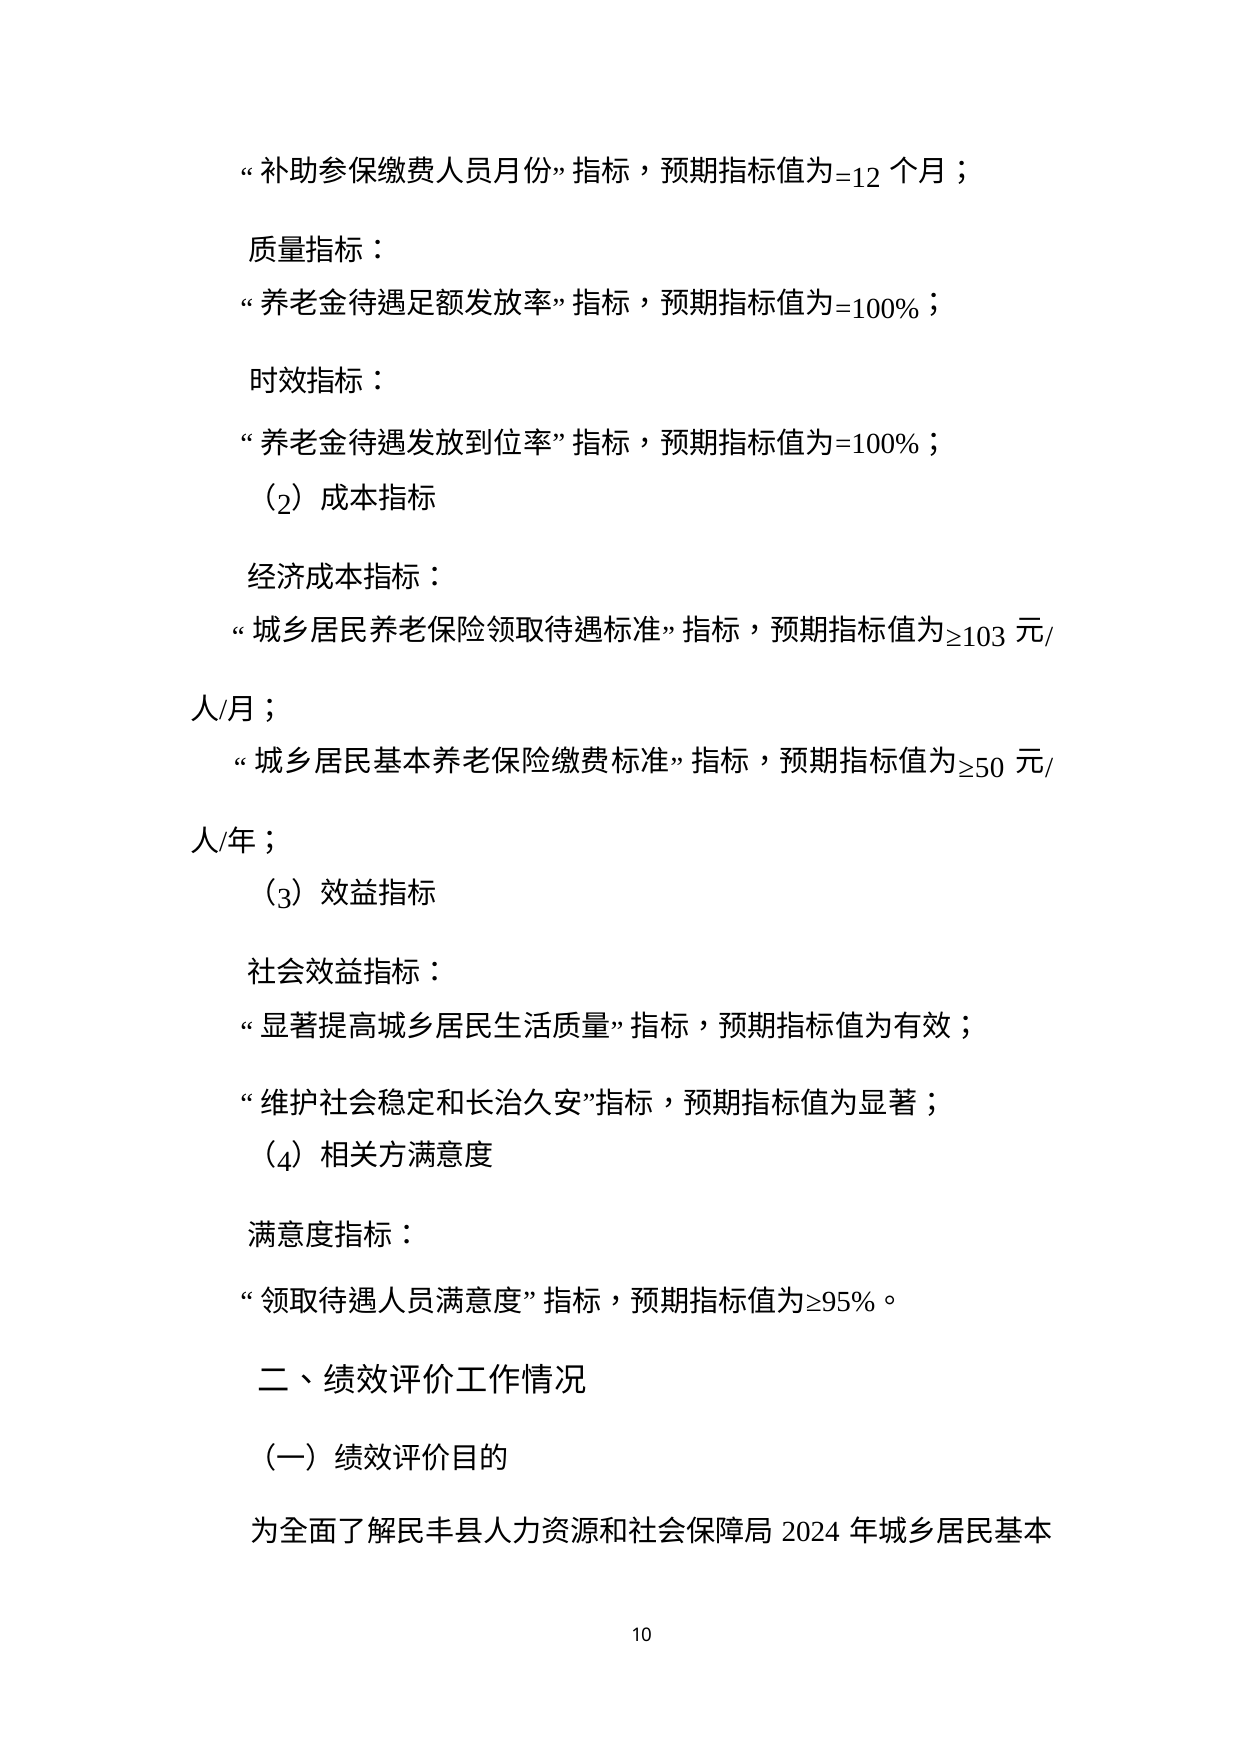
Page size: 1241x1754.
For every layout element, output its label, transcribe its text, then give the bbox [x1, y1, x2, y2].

text “ 养老金待遇足额发放率” 指标，预期指标值为=100%； [240, 292, 1054, 362]
text 质量指标： [248, 231, 1054, 268]
text 人/月； [190, 690, 1054, 727]
text 经济成本指标： [247, 559, 1054, 595]
text （3）效益指标 [248, 888, 1054, 953]
text “ 领取待遇人员满意度” 指标，预期指标值为≥95%。 [240, 1282, 1054, 1318]
text “ 维护社会稳定和长治久安”指标，预期指标值为显著； [240, 1084, 1054, 1120]
text 社会效益指标： [247, 953, 1054, 989]
text “ 显著提高城乡居民生活质量” 指标，预期指标值为有效； [240, 1019, 1054, 1084]
text “ 城乡居民基本养老保险缴费标准” 指标，预期指标值为≥50 元/ [186, 757, 1053, 822]
text （2）成本指标 [248, 494, 1054, 559]
text 时效指标： [249, 362, 1054, 399]
text “ 补助参保缴费人员月份” 指标，预期指标值为=12 个月； [240, 161, 1054, 231]
text 满意度指标： [248, 1216, 1054, 1252]
text 二、绩效评价工作情况 [257, 1358, 1054, 1400]
text “ 养老金待遇发放到位率” 指标，预期指标值为=100%； [240, 423, 1054, 463]
text “ 城乡居民养老保险领取待遇标准” 指标，预期指标值为≥103 元/ [186, 625, 1053, 690]
text （4）相关方满意度 [248, 1151, 1054, 1216]
text 为全面了解民丰县人力资源和社会保障局 2024 年城乡居民基本 [186, 1512, 1053, 1549]
text （一）绩效评价目的 [248, 1440, 1054, 1476]
text 人/年； [190, 822, 1054, 858]
